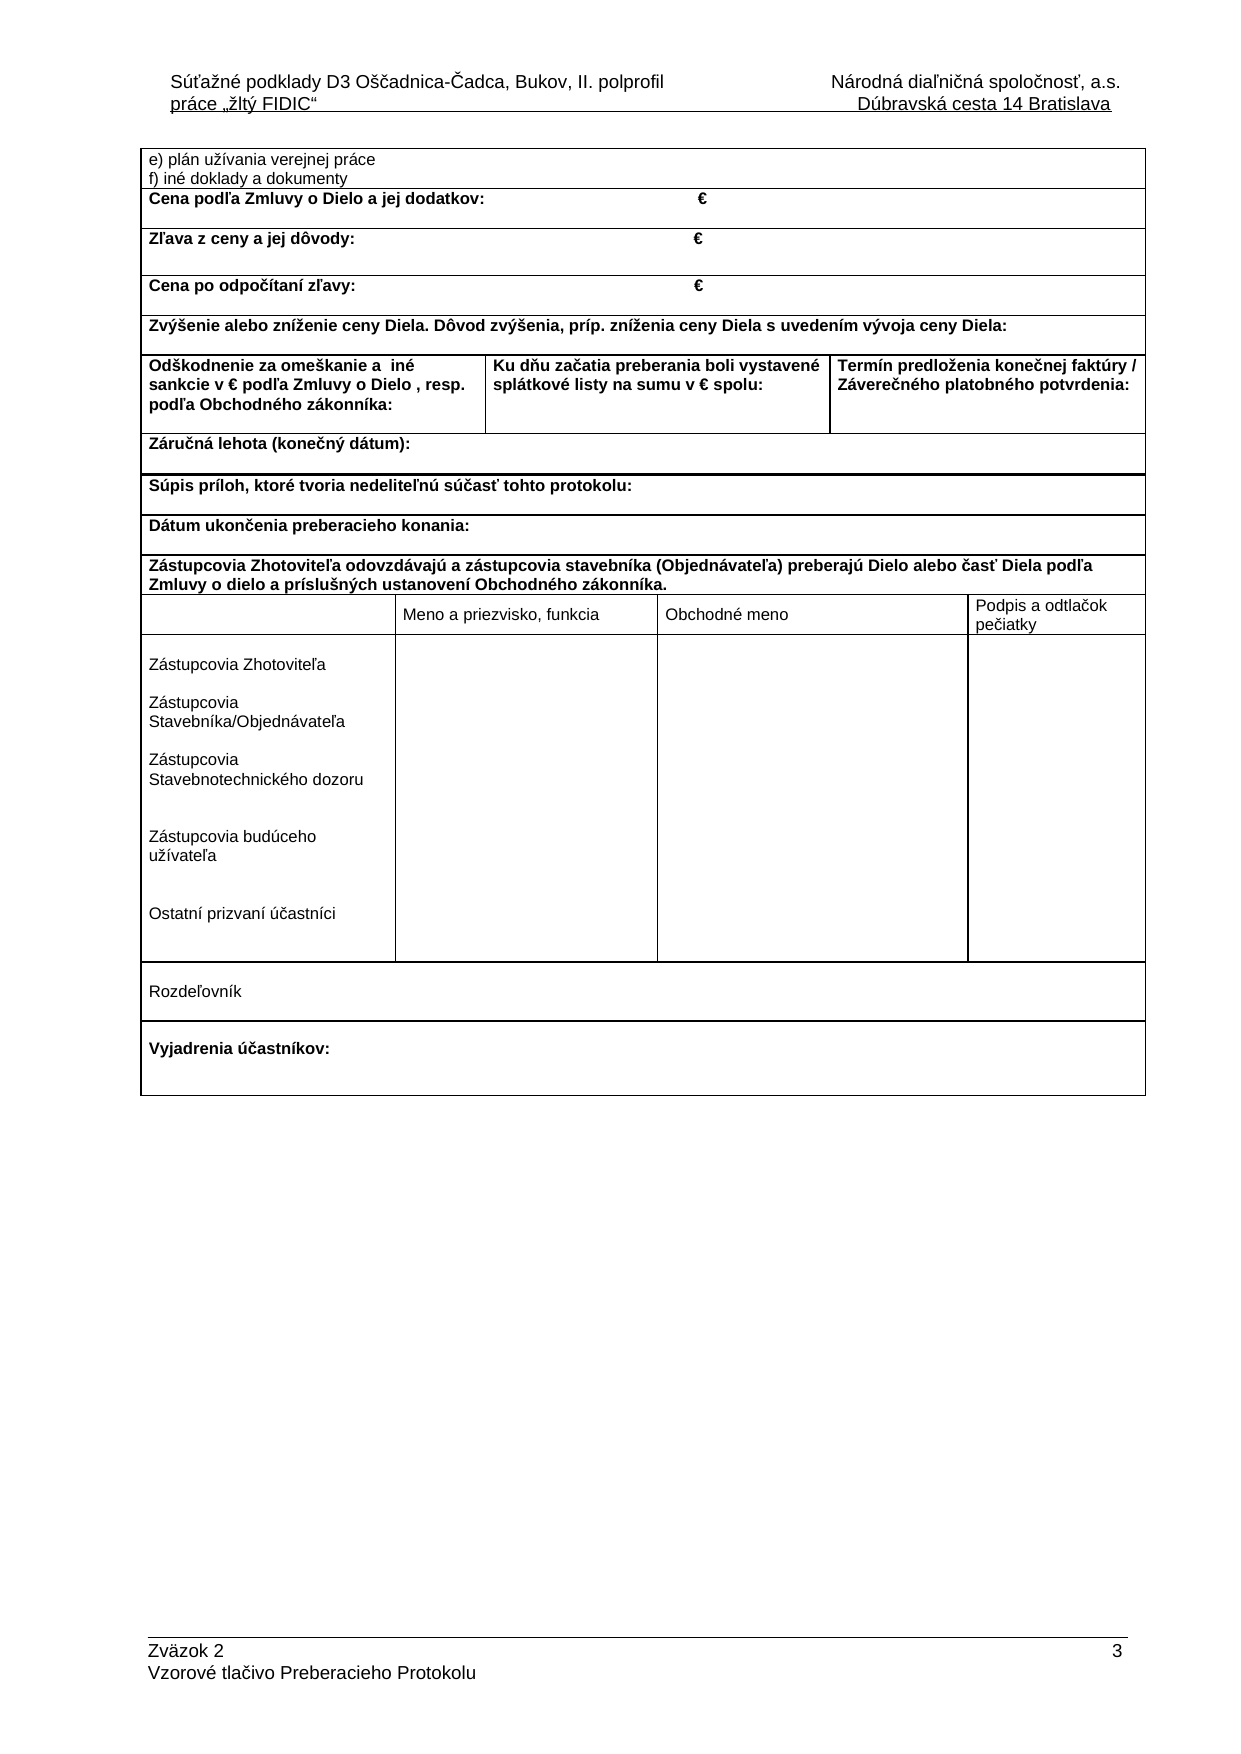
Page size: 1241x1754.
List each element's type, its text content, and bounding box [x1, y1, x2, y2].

table_cell Zástupcovia Zhotoviteľa Zástupcovia Stavebníka/Objednávateľa Zástupcovia Stavebnotechnického dozoru Zástupcovia budúceho užívateľa Ostatní prizvaní účastníci [142, 635, 395, 961]
table_cell Zľava z ceny a jej dôvody: € [142, 229, 1145, 274]
table_cell Vyjadrenia účastníkov: [142, 1022, 1145, 1094]
table_cell Termín predloženia konečnej faktúry / Záverečného platobného potvrdenia: [831, 356, 1145, 433]
table_cell Meno a priezvisko, funkcia [396, 595, 657, 634]
table_cell Zástupcovia Zhotoviteľa odovzdávajú a zástupcovia stavebníka (Objednávateľa) preberajú Dielo alebo časť Diela podľa Zmluvy o dielo a príslušných ustanovení Obchodného zákonníka. [142, 556, 1145, 594]
table_cell [969, 635, 1145, 961]
table_cell Obchodné meno [658, 595, 967, 634]
table_cell Odškodnenie za omeškanie a iné sankcie v € podľa Zmluvy o Dielo , resp. podľa Obchodného zákonníka: [142, 356, 485, 433]
table_cell Zvýšenie alebo zníženie ceny Diela. Dôvod zvýšenia, príp. zníženia ceny Diela s uvedením vývoja ceny Diela: [142, 316, 1145, 354]
table_cell [396, 635, 657, 961]
table_cell [658, 635, 967, 961]
table_cell Cena po odpočítaní zľavy: € [142, 276, 1145, 314]
table_cell Dátum ukončenia preberacieho konania: [142, 516, 1145, 554]
table_header Súpis príloh, ktoré tvoria nedeliteľnú súčasť tohto protokolu: [142, 476, 1145, 514]
table_cell Ku dňu začatia preberania boli vystavené splátkové listy na sumu v € spolu: [486, 356, 829, 433]
table_cell Podpis a odtlačok pečiatky [969, 595, 1145, 634]
table_cell Rozdeľovník [142, 963, 1145, 1020]
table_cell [142, 149, 1145, 188]
table_cell Cena podľa Zmluvy o Dielo a jej dodatkov: € [142, 189, 1145, 227]
table_cell Záručná lehota (konečný dátum): [142, 434, 1145, 472]
table_cell [142, 595, 395, 634]
